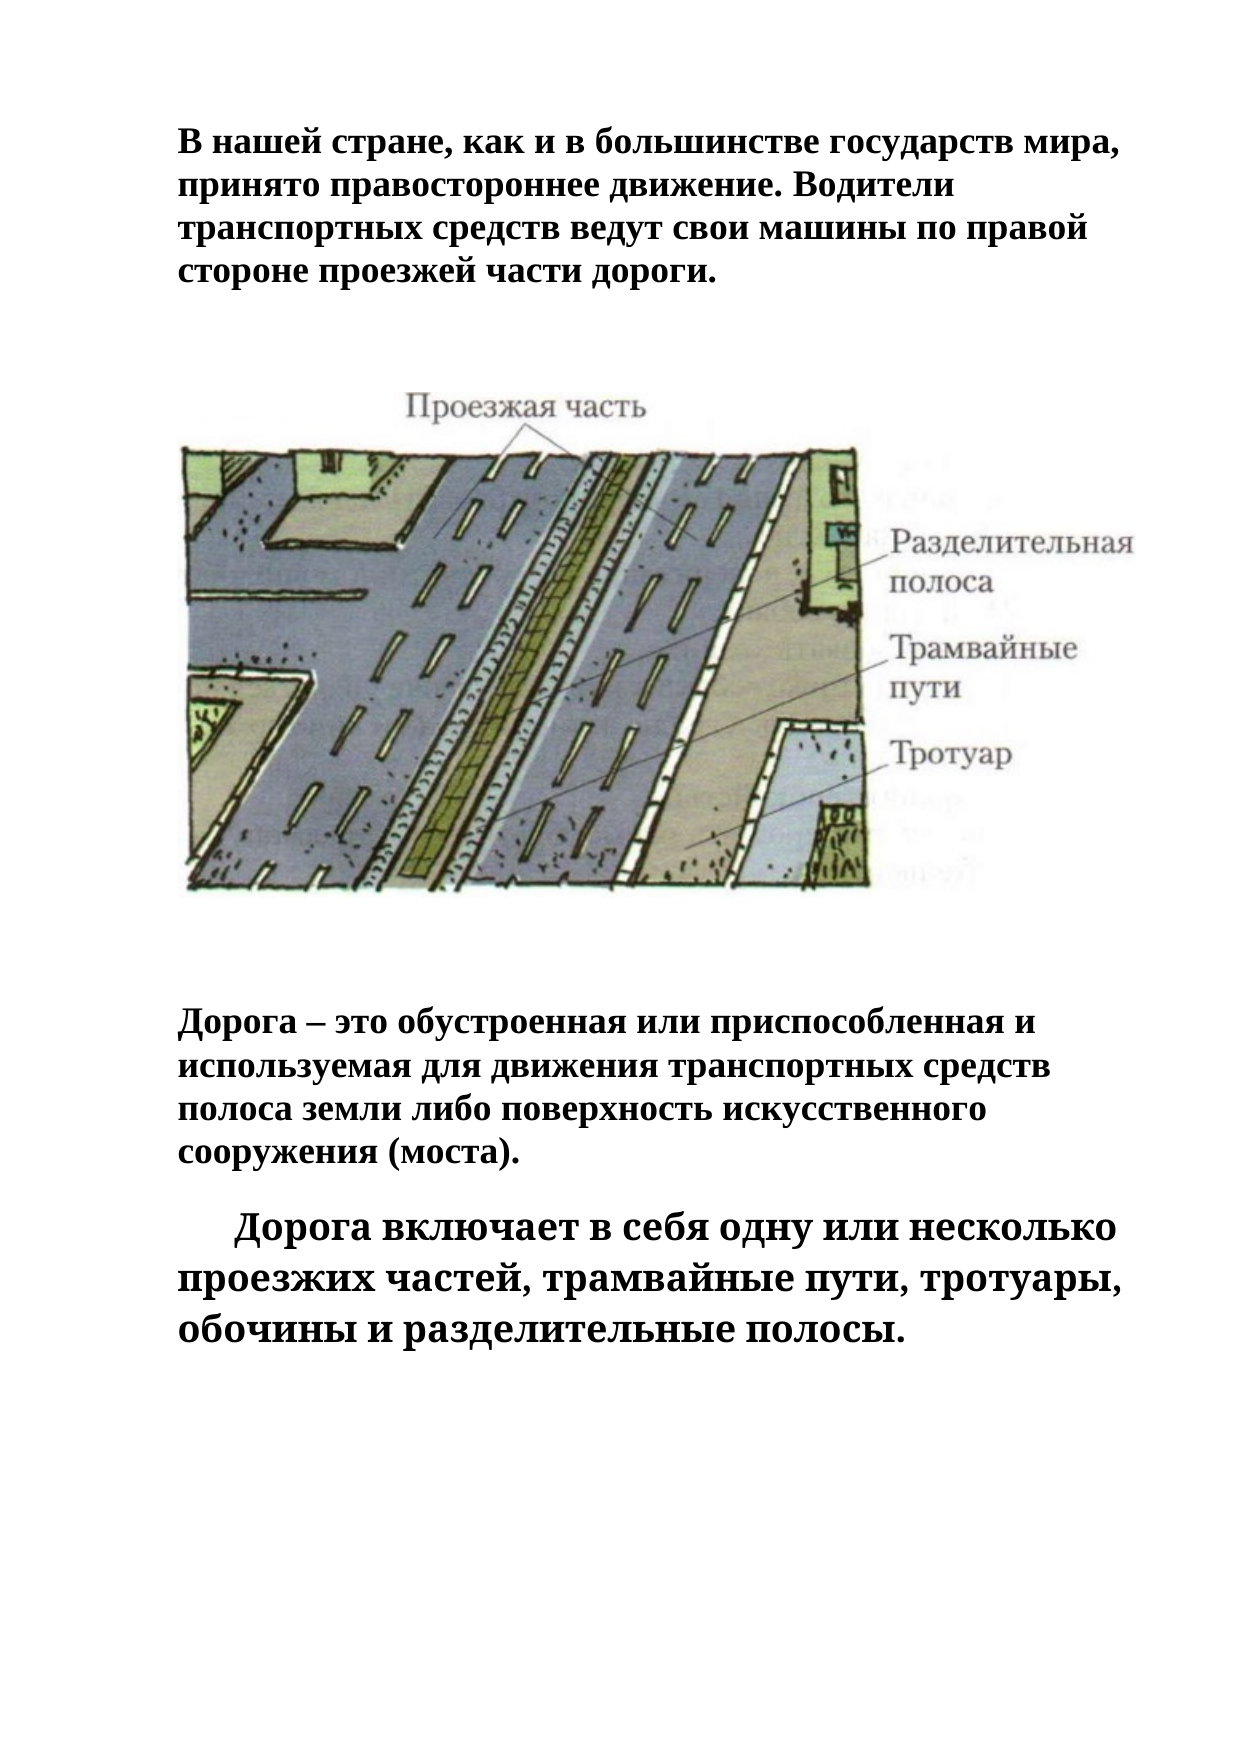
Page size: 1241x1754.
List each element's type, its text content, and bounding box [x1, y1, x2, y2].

text В нашей стране, как и в большинстве государств мира, принято правостороннее движение. Водители транспортных средств ведут свои машины по правой стороне проезжей части дороги. [177, 118, 1152, 291]
picture [177, 392, 1137, 898]
text Дорога – это обустроенная или приспособленная и используемая для движения транспортных средств полоса земли либо поверхность искусственного сооружения (моста). [177, 999, 1152, 1171]
text Дорога включает в себя одну или несколько проезжих частей, трамвайные пути, тротуары, обочины и разделительные полосы. [177, 1201, 1152, 1354]
